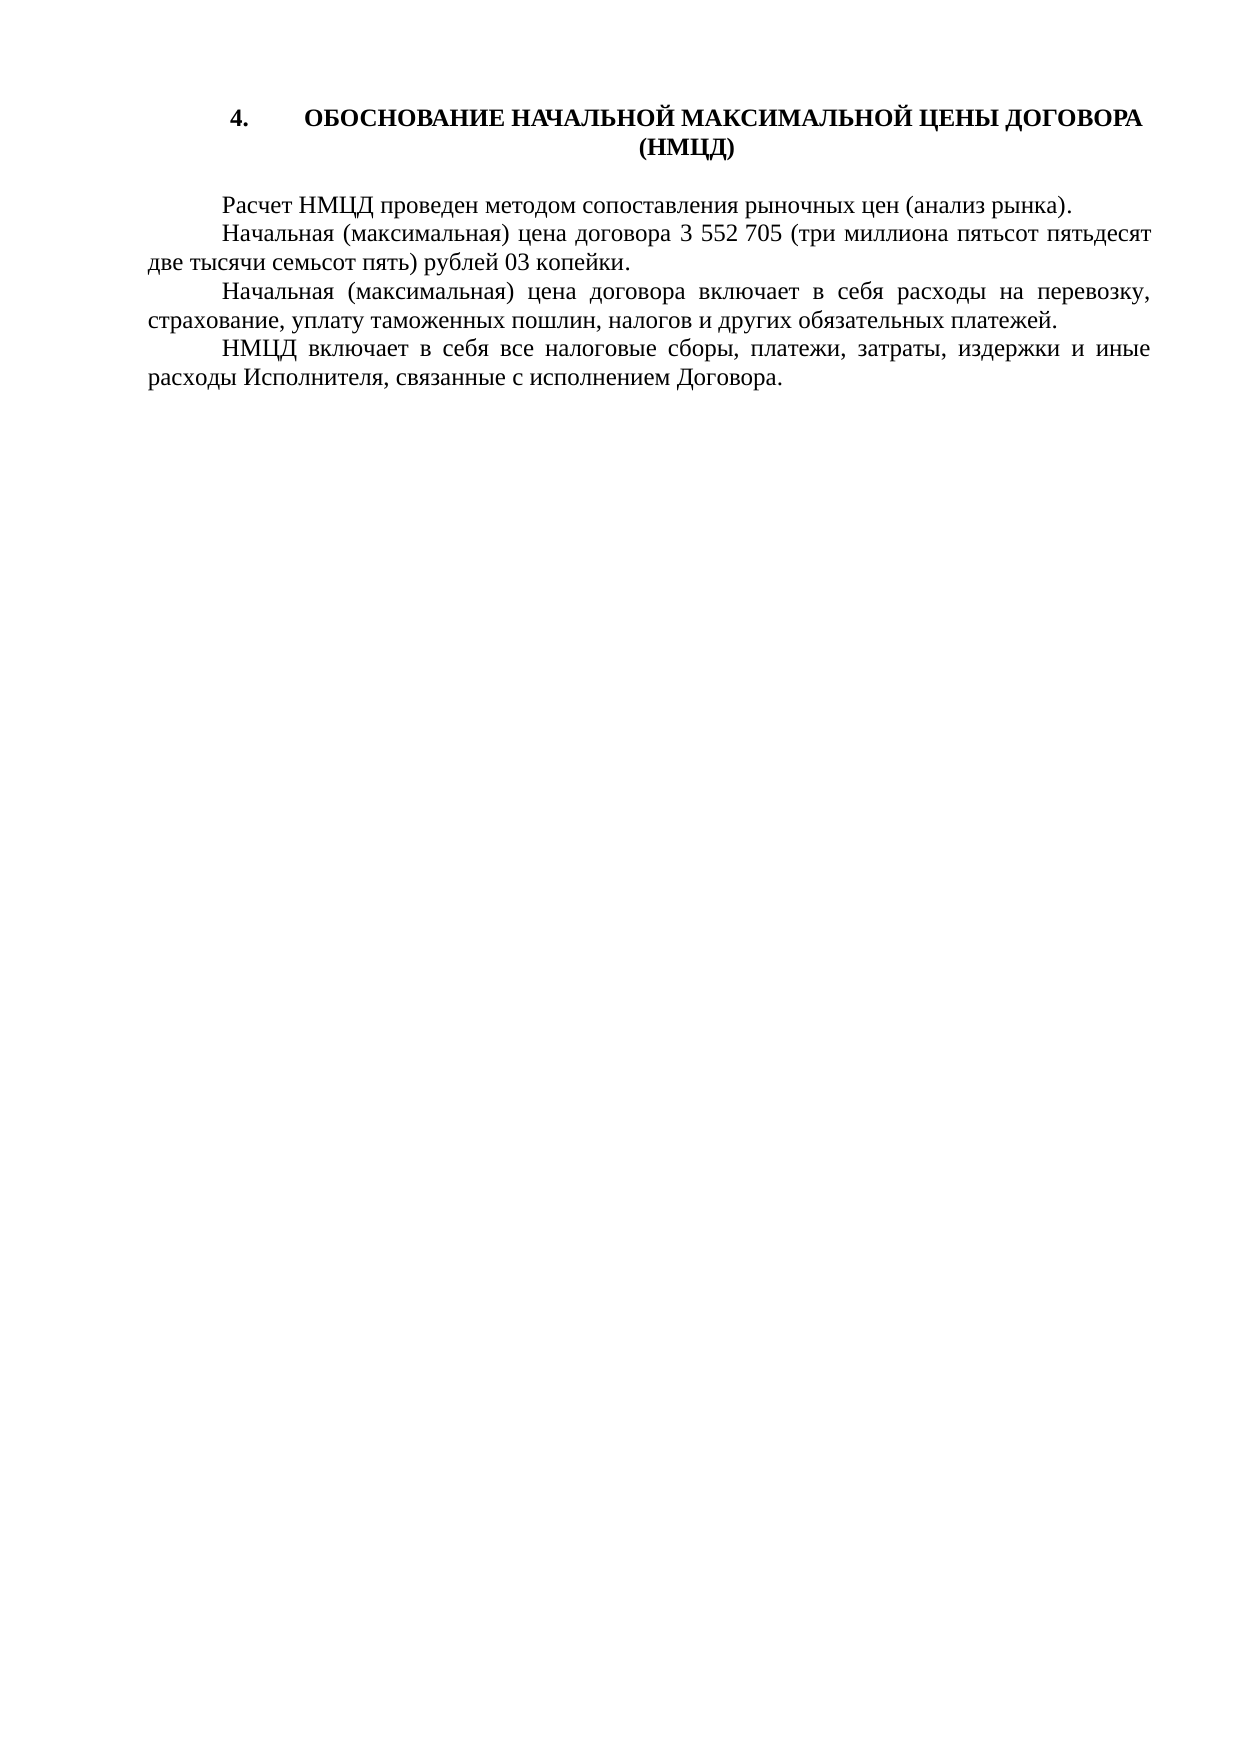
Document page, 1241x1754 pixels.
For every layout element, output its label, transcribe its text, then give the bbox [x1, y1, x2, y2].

text Расчет НМЦД проведен методом сопоставления рыночных цен (анализ рынка). [148, 190, 1152, 218]
list ОБОСНОВАНИЕ НАЧАЛЬНОЙ МАКСИМАЛЬНОЙ ЦЕНЫ ДОГОВОРА (НМЦД) [222, 103, 1152, 161]
text Начальная (максимальная) цена договора 3 552 705 (три миллиона пятьсот пятьдесят две тысячи семьсот пять) рублей 03 копейки. [148, 218, 1152, 276]
text Начальная (максимальная) цена договора включает в себя расходы на перевозку, страхование, уплату таможенных пошлин, налогов и других обязательных платежей. [148, 276, 1152, 333]
text НМЦД включает в себя все налоговые сборы, платежи, затраты, издержки и иные расходы Исполнителя, связанные с исполнением Договора. [148, 333, 1152, 391]
